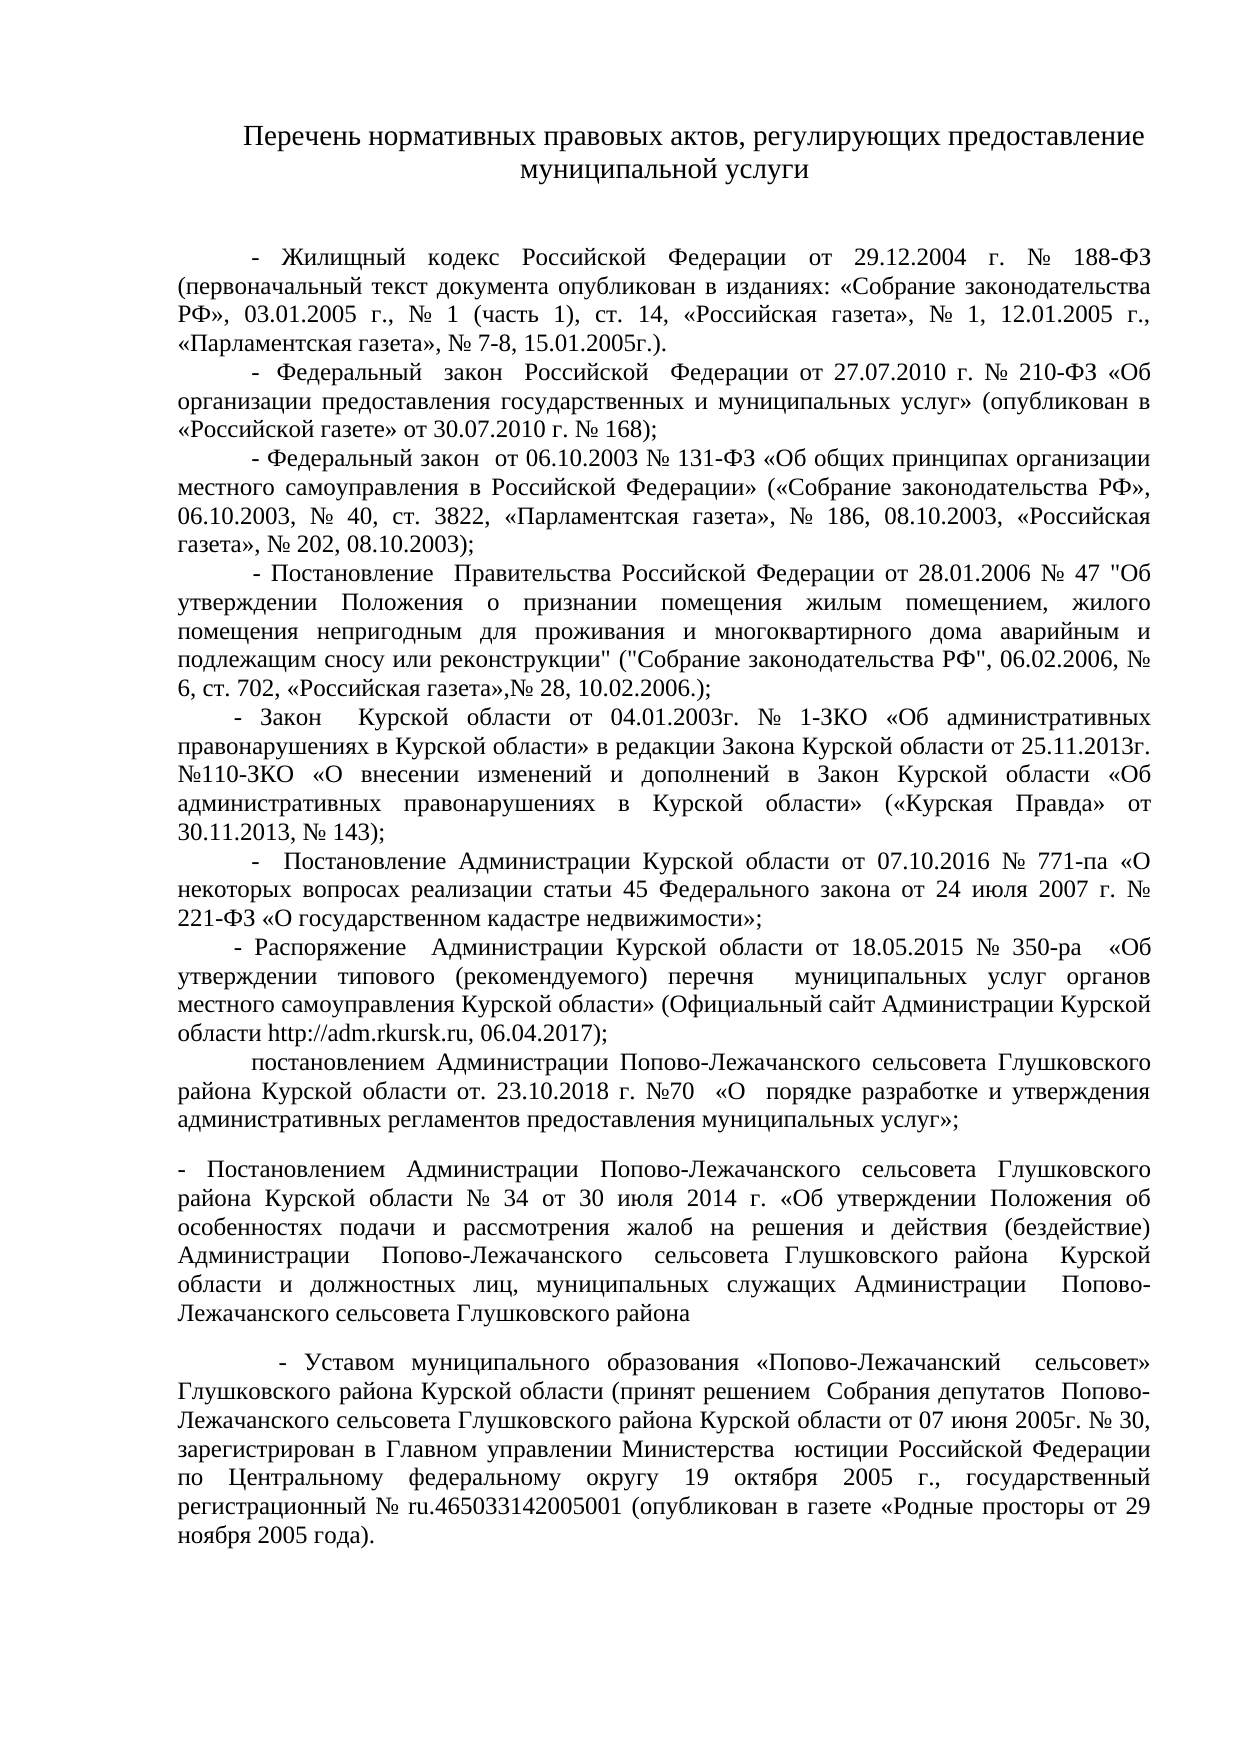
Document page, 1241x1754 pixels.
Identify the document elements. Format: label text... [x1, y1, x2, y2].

text постановлением Администрации Попово-Лежачанского сельсовета Глушковского района Курской области от. 23.10.2018 г. №70 «О порядке разработке и утверждения административных регламентов предоставления муниципальных услуг»; [177, 1047, 1152, 1133]
text - Постановление Правительства Российской Федерации от 28.01.2006 № 47 "Об утверждении Положения о признании помещения жилым помещением, жилого помещения непригодным для проживания и многоквартирного дома аварийным и подлежащим сносу или реконструкции" ("Собрание законодательства РФ", 06.02.2006, № 6, ст. 702, «Российская газета»,№ 28, 10.02.2006.); [177, 558, 1152, 702]
text - Уставом муниципального образования «Попово-Лежачанский сельсовет» Глушковского района Курской области (принят решением Собрания депутатов Попово-Лежачанского сельсовета Глушковского района Курской области от 07 июня 2005г. № 30, зарегистрирован в Главном управлении Министерства юстиции Российской Федерации по Центральному федеральному округу 19 октября 2005 г., государственный регистрационный № ru.465033142005001 (опубликован в газете «Родные просторы от 29 ноября 2005 года). [177, 1347, 1152, 1549]
text - Закон Курской области от 04.01.2003г. № 1-ЗКО «Об административных правонарушениях в Курской области» в редакции Закона Курской области от 25.11.2013г. №110-ЗКО «О внесении изменений и дополнений в Закон Курской области «Об административных правонарушениях в Курской области» («Курская Правда» от 30.11.2013, № 143); [177, 702, 1152, 846]
text Перечень нормативных правовых актов, регулирующих предоставление муниципальной услуги [177, 118, 1152, 185]
text - Жилищный кодекс Российской Федерации от 29.12.2004 г. № 188-ФЗ (первоначальный текст документа опубликован в изданиях: «Собрание законодательства РФ», 03.01.2005 г., № 1 (часть 1), ст. 14, «Российская газета», № 1, 12.01.2005 г., «Парламентская газета», № 7-8, 15.01.2005г.). [177, 242, 1152, 357]
text - Постановление Администрации Курской области от 07.10.2016 № 771-па «О некоторых вопросах реализации статьи 45 Федерального закона от 24 июля . № 221-ФЗ «О государственном кадастре недвижимости»; [177, 846, 1152, 932]
text - Федеральный закон Российской Федерации от 27.07.2010 г. № 210-ФЗ «Об организации предоставления государственных и муниципальных услуг» (опубликован в «Российской газете» от 30.07.2010 г. № 168); [177, 357, 1152, 443]
text - Постановлением Администрации Попово-Лежачанского сельсовета Глушковского района Курской области № 34 от 30 июля 2014 г. «Об утверждении Положения об особенностях подачи и рассмотрения жалоб на решения и действия (бездействие) Администрации Попово-Лежачанского сельсовета Глушковского района Курской области и должностных лиц, муниципальных служащих Администрации Попово-Лежачанского сельсовета Глушковского района [177, 1154, 1152, 1327]
text - Распоряжение Администрации Курской области от 18.05.2015 № 350-ра «Об утверждении типового (рекомендуемого) перечня муниципальных услуг органов местного самоуправления Курской области» (Официальный сайт Администрации Курской области http://adm.rkursk.ru, 06.04.2017); [177, 932, 1152, 1047]
text - Федеральный закон от 06.10.2003 № 131-ФЗ «Об общих принципах организации местного самоуправления в Российской Федерации» («Собрание законодательства РФ», 06.10.2003, № 40, ст. 3822, «Парламентская газета», № 186, 08.10.2003, «Российская газета», № 202, 08.10.2003); [177, 443, 1152, 558]
